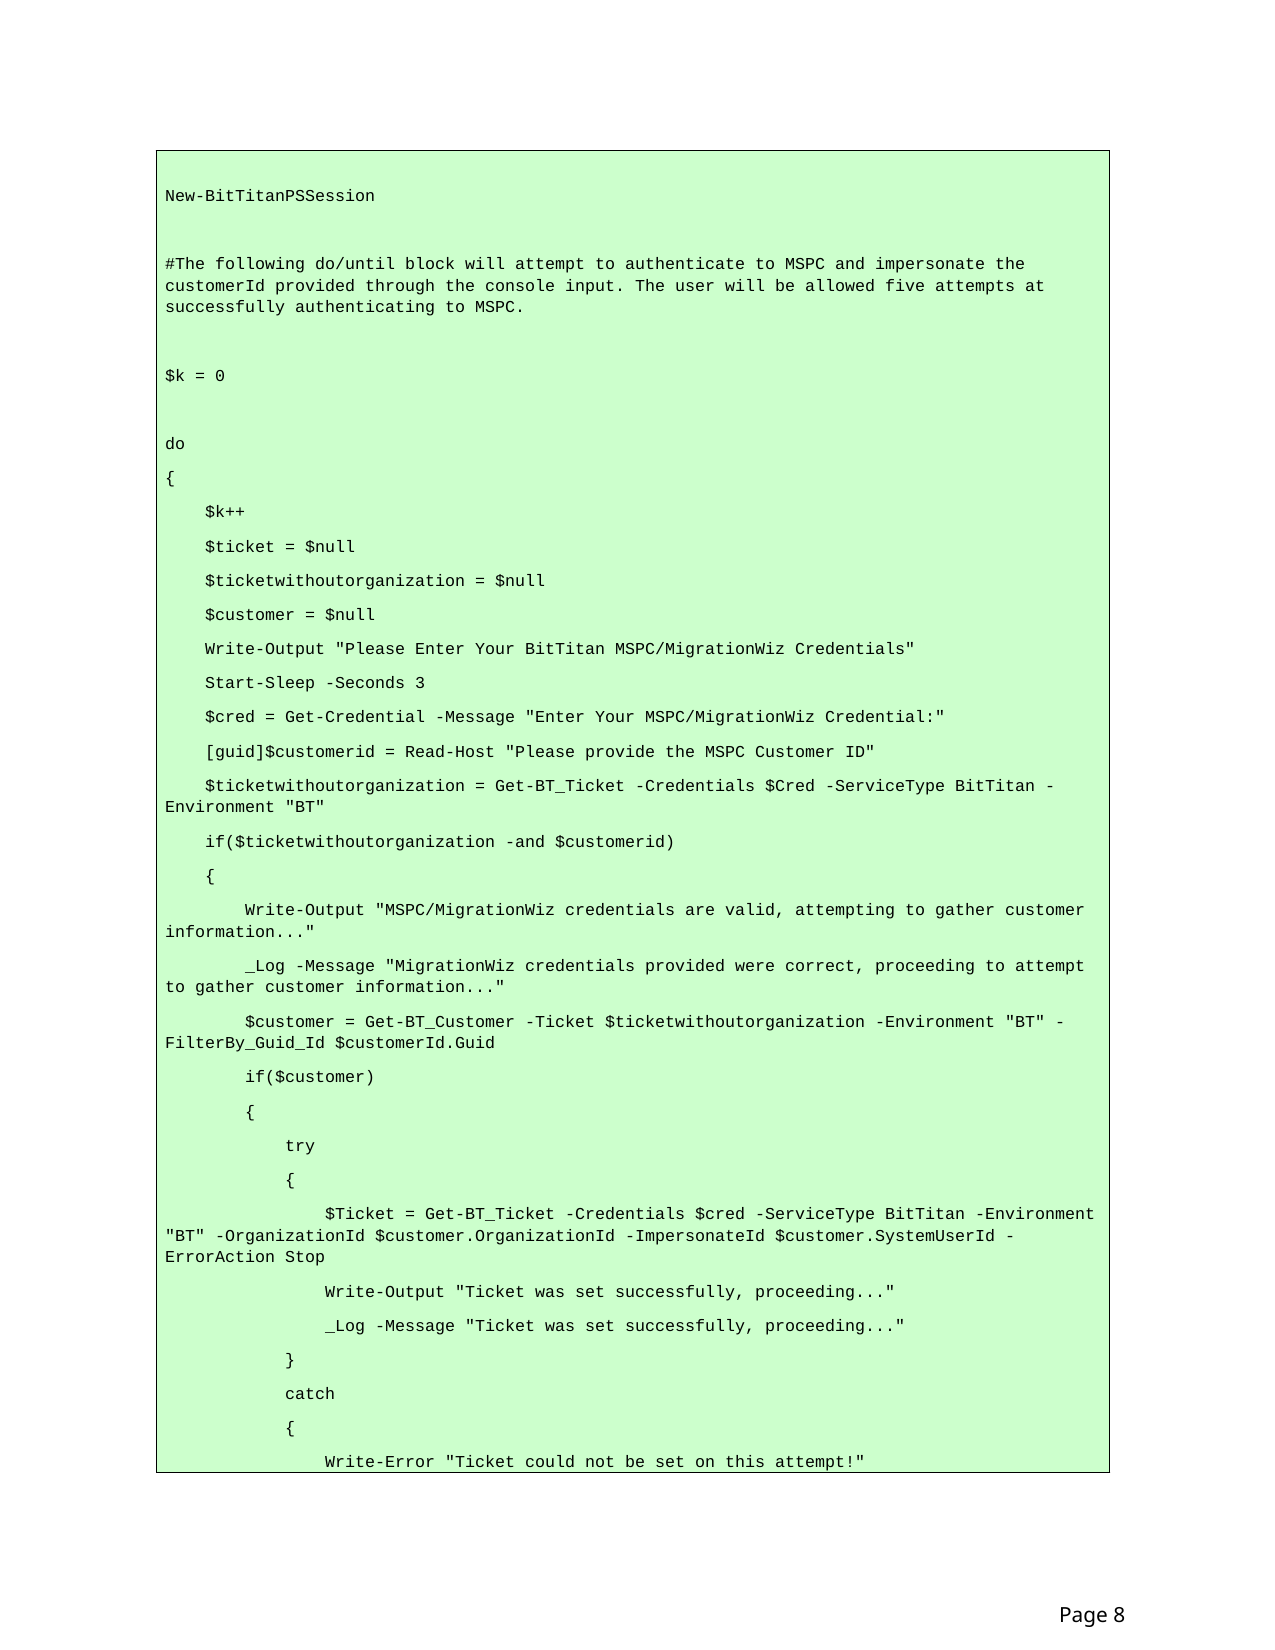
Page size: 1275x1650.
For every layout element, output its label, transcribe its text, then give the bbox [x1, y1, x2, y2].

text Start-Sleep -Seconds 3 [157, 672, 1109, 694]
text Write-Output "MSPC/MigrationWiz credentials are valid, attempting to gather customer information..." [157, 898, 1109, 942]
text [guid]$customerid = Read-Host "Please provide the MSPC Customer ID" [157, 740, 1109, 762]
text Write-Output "Please Enter Your BitTitan MSPC/MigrationWiz Credentials" [157, 637, 1109, 659]
text $ticket = $null [157, 535, 1109, 557]
text { [157, 864, 1109, 886]
text { [157, 467, 1109, 489]
text _Log -Message "Ticket was set successfully, proceeding..." [157, 1314, 1109, 1336]
text $customer = Get-BT_Customer -Ticket $ticketwithoutorganization -Environment "BT" -FilterBy_Guid_Id $customerId.Guid [157, 1010, 1109, 1054]
text Write-Error "Ticket could not be set on this attempt!" [157, 1451, 1109, 1472]
text $ticketwithoutorganization = $null [157, 569, 1109, 591]
text New-BitTitanPSSession [157, 184, 1109, 206]
text if($customer) [157, 1066, 1109, 1088]
text $cred = Get-Credential -Message "Enter Your MSPC/MigrationWiz Credential:" [157, 706, 1109, 728]
text $ticketwithoutorganization = Get-BT_Ticket -Credentials $Cred -ServiceType BitTitan -Environment "BT" [157, 774, 1109, 818]
text $k++ [157, 501, 1109, 523]
text { [157, 1168, 1109, 1190]
text catch [157, 1382, 1109, 1404]
text $k = 0 [157, 364, 1109, 386]
text $customer = $null [157, 603, 1109, 625]
text Write-Output "Ticket was set successfully, proceeding..." [157, 1280, 1109, 1302]
text } [157, 1348, 1109, 1370]
text $Ticket = Get-BT_Ticket -Credentials $cred -ServiceType BitTitan -Environment "BT" -OrganizationId $customer.OrganizationId -ImpersonateId $customer.SystemUserId -ErrorAction Stop [157, 1202, 1109, 1268]
text try [157, 1134, 1109, 1156]
text { [157, 1417, 1109, 1439]
text #The following do/until block will attempt to authenticate to MSPC and impersonate the customerId provided through the console input. The user will be allowed five attempts at successfully authenticating to MSPC. [157, 252, 1109, 318]
text _Log -Message "MigrationWiz credentials provided were correct, proceeding to attempt to gather customer information..." [157, 954, 1109, 998]
text do [157, 432, 1109, 454]
text if($ticketwithoutorganization -and $customerid) [157, 830, 1109, 852]
text { [157, 1100, 1109, 1122]
